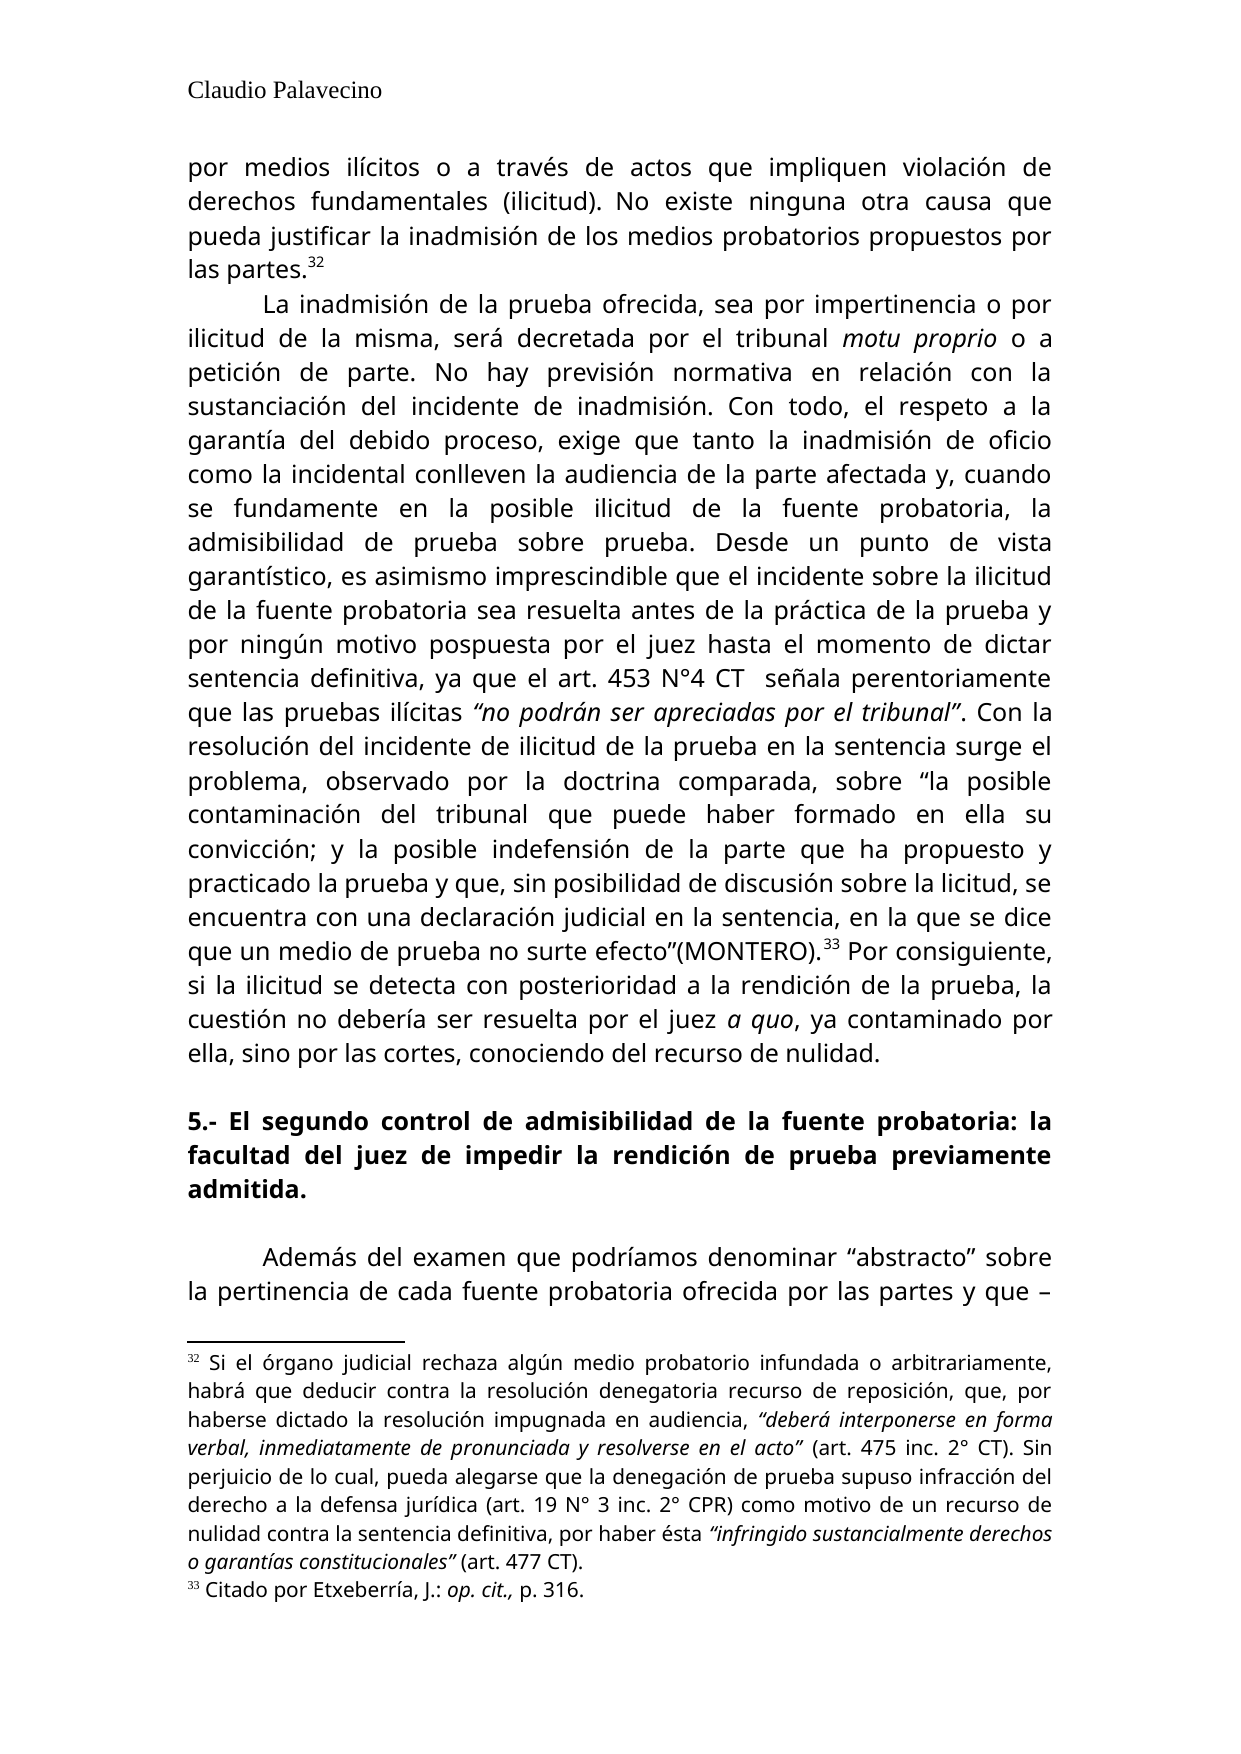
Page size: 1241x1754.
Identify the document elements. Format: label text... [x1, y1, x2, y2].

text La inadmisión de la prueba ofrecida, sea por impertinencia o por ilicitud de la misma, será decretada por el tribunal motu proprio o a petición de parte. No hay previsión normativa en relación con la sustanciación del incidente de inadmisión. Con todo, el respeto a la garantía del debido proceso, exige que tanto la inadmisión de oficio como la incidental conlleven la audiencia de la parte afectada y, cuando se fundamente en la posible ilicitud de la fuente probatoria, la admisibilidad de prueba sobre prueba. Desde un punto de vista garantístico, es asimismo imprescindible que el incidente sobre la ilicitud de la fuente probatoria sea resuelta antes de la práctica de la prueba y por ningún motivo pospuesta por el juez hasta el momento de dictar sentencia definitiva, ya que el art. 453 N°4 CT señala perentoriamente que las pruebas ilícitas “no podrán ser apreciadas por el tribunal”. Con la resolución del incidente de ilicitud de la prueba en la sentencia surge el problema, observado por la doctrina comparada, sobre “la posible contaminación del tribunal que puede haber formado en ella su convicción; y la posible indefensión de la parte que ha propuesto y practicado la prueba y que, sin posibilidad de discusión sobre la licitud, se encuentra con una declaración judicial en la sentencia, en la que se dice que un medio de prueba no surte efecto”(MONTERO). Por consiguiente, si la ilicitud se detecta con posterioridad a la rendición de la prueba, la cuestión no debería ser resuelta por el juez a quo, ya contaminado por ella, sino por las cortes, conociendo del recurso de nulidad. [187, 286, 1053, 1070]
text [187, 1240, 1053, 1308]
text El sistema de garantías procesales de la Constitución impone, pues, la admisibilidad de la prueba como norma. A partir de ello se colige que la facultad legal conferida al juez para repelerla debe interpretarse y ejercerse como cualificada excepción. A la misma conclusión se llega desde el art. 453 N.° 4 CT, que establece los requisitos de la prueba, tanto aquellos que se refieren a su objeto (pertinencia) y aquellos que se refieren al medio de prueba (licitud) Y así, las únicas causas que permitirían rechazar la admisión de la prueba ofrecida serían las siguientes: 1°) que no tenga relación directa con el asunto sometido a la decisión del tribunal o no fuere necesaria para la resolución de dicho asunto (impertinencia); y 2°) que el medio probatorio haya sido obtenido por medios ilícitos o a través de actos que impliquen violación de derechos fundamentales (ilicitud). No existe ninguna otra causa que pueda justificar la inadmisión de los medios probatorios propuestos por las partes. [187, 150, 1053, 286]
text 5.- El segundo control de admisibilidad de la fuente probatoria: la facultad del juez de impedir la rendición de prueba previamente admitida. [187, 1104, 1053, 1206]
